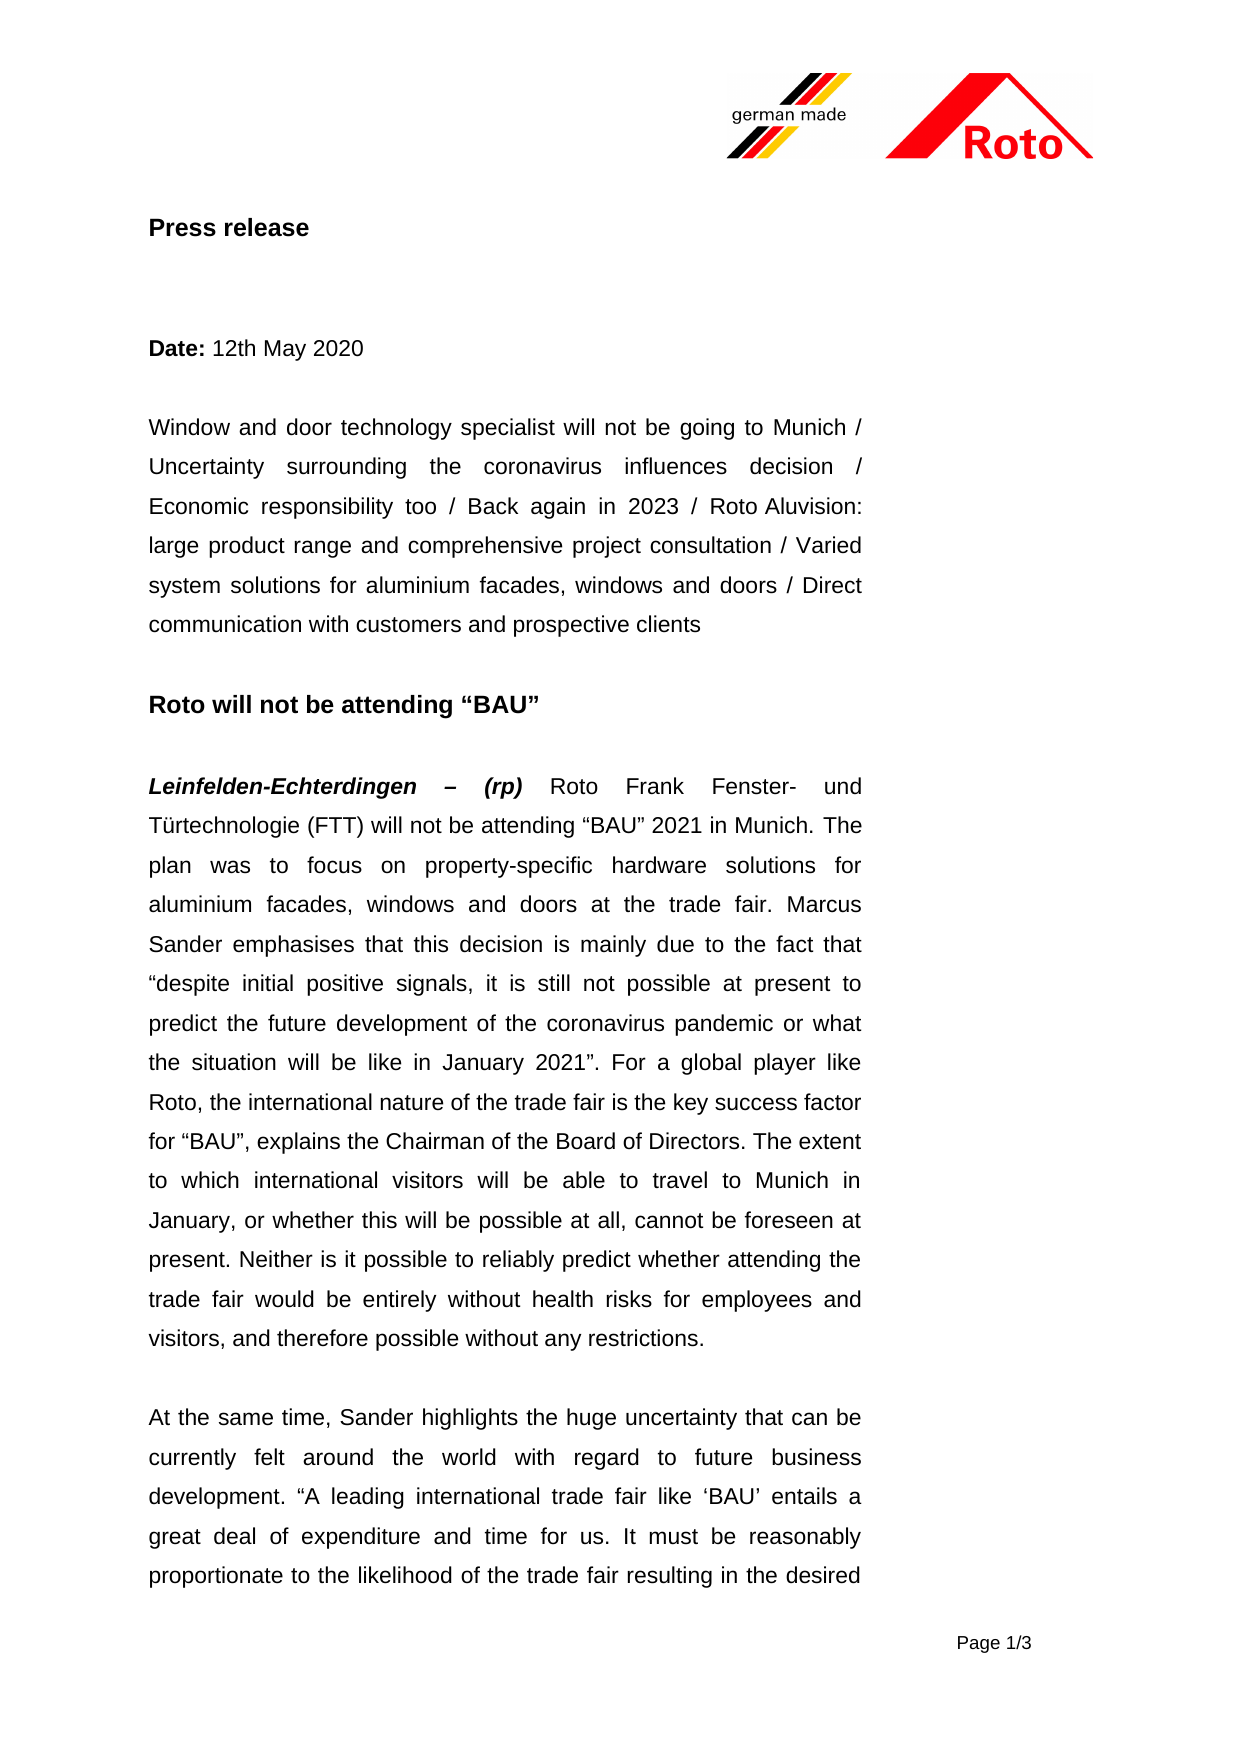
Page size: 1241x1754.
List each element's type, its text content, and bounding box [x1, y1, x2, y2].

text Date: 12th May 2020 [148, 335, 862, 361]
text Window and door technology specialist will not be going to Munich / Uncertainty surrounding the coronavirus influences decision / Economic responsibility too / Back again in 2023 / Roto Aluvision: large product range and comprehensive project consultation / Varied system solutions for aluminium facades, windows and doors / Direct communication with customers and prospective clients [148, 414, 862, 637]
text Leinfelden-Echterdingen – (rp) Roto Frank Fenster- und Türtechnologie (FTT) will not be attending “BAU” 2021 in Munich. The plan was to focus on property-specific hardware solutions for aluminium facades, windows and doors at the trade fair. Marcus Sander emphasises that this decision is mainly due to the fact that “despite initial positive signals, it is still not possible at present to predict the future development of the coronavirus pandemic or what the situation will be like in January 2021”. For a global player like Roto, the international nature of the trade fair is the key success factor for “BAU”, explains the Chairman of the Board of Directors. The extent to which international visitors will be able to travel to Munich in January, or whether this will be possible at all, cannot be foreseen at present. Neither is it possible to reliably predict whether attending the trade fair would be entirely without health risks for employees and visitors, and therefore possible without any restrictions. [148, 773, 862, 1352]
text Roto will not be attending “BAU” [148, 690, 862, 719]
text Press release [148, 213, 892, 241]
picture [726, 73, 1094, 159]
